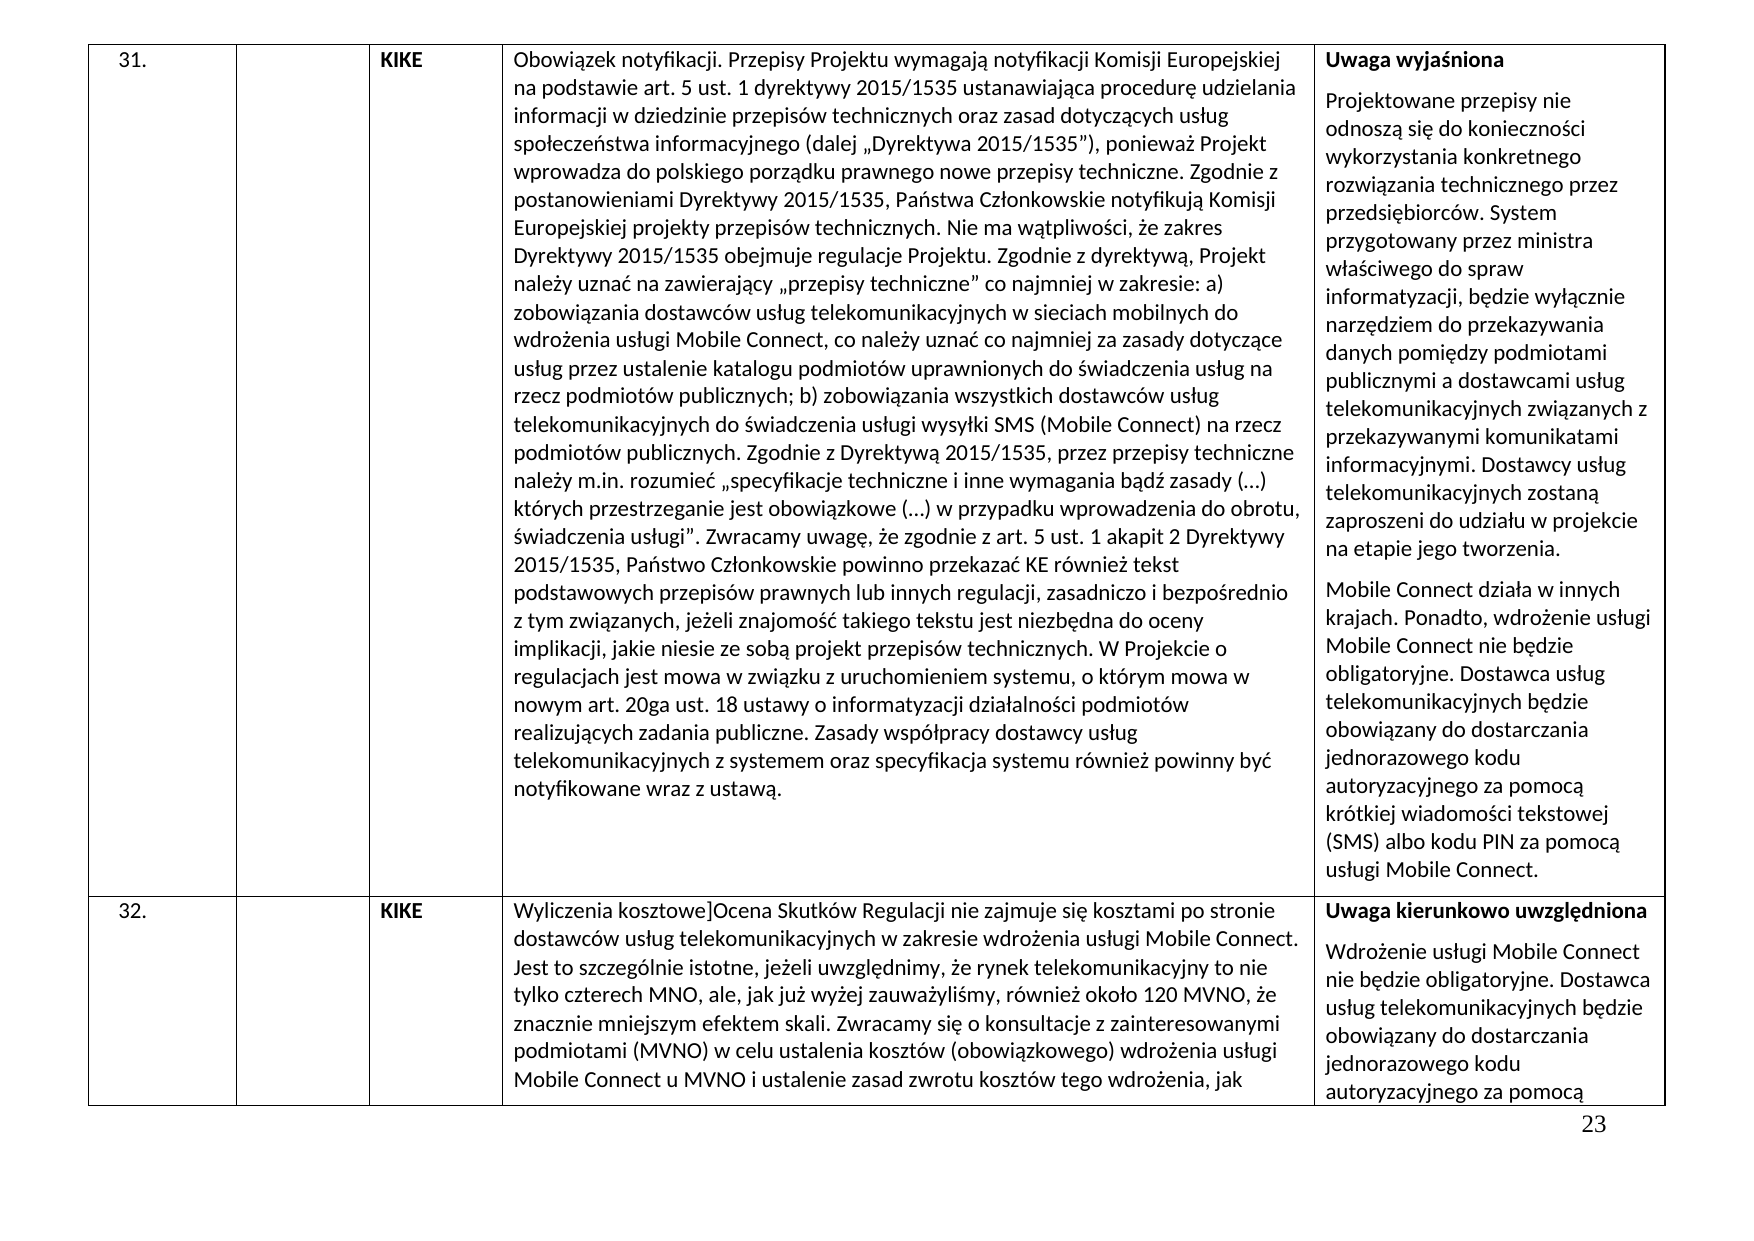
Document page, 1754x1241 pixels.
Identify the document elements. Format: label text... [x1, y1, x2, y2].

table_cell 32. [89, 897, 236, 1105]
table_cell Uwaga wyjaśniona Projektowane przepisy nie odnoszą się do konieczności wykorzystania konkretnego rozwiązania technicznego przez przedsiębiorców. System przygotowany przez ministra właściwego do spraw informatyzacji, będzie wyłącznie narzędziem do przekazywania danych pomiędzy podmiotami publicznymi a dostawcami usług telekomunikacyjnych związanych z przekazywanymi komunikatami informacyjnymi. Dostawcy usług telekomunikacyjnych zostaną zaproszeni do udziału w projekcie na etapie jego tworzenia. Mobile Connect działa w innych krajach. Ponadto, wdrożenie usługi Mobile Connect nie będzie obligatoryjne. Dostawca usług telekomunikacyjnych będzie obowiązany do dostarczania jednorazowego kodu autoryzacyjnego za pomocą krótkiej wiadomości tekstowej (SMS) albo kodu PIN za pomocą usługi Mobile Connect. [1315, 45, 1664, 896]
table_cell Obowiązek notyfikacji. Przepisy Projektu wymagają notyfikacji Komisji Europejskiej na podstawie art. 5 ust. 1 dyrektywy 2015/1535 ustanawiająca procedurę udzielania informacji w dziedzinie przepisów technicznych oraz zasad dotyczących usług społeczeństwa informacyjnego (dalej „Dyrektywa 2015/1535”), ponieważ Projekt wprowadza do polskiego porządku prawnego nowe przepisy techniczne. Zgodnie z postanowieniami Dyrektywy 2015/1535, Państwa Członkowskie notyfikują Komisji Europejskiej projekty przepisów technicznych. Nie ma wątpliwości, że zakres Dyrektywy 2015/1535 obejmuje regulacje Projektu. Zgodnie z dyrektywą, Projekt należy uznać na zawierający „przepisy techniczne” co najmniej w zakresie: a) zobowiązania dostawców usług telekomunikacyjnych w sieciach mobilnych do wdrożenia usługi Mobile Connect, co należy uznać co najmniej za zasady dotyczące usług przez ustalenie katalogu podmiotów uprawnionych do świadczenia usług na rzecz podmiotów publicznych; b) zobowiązania wszystkich dostawców usług telekomunikacyjnych do świadczenia usługi wysyłki SMS (Mobile Connect) na rzecz podmiotów publicznych. Zgodnie z Dyrektywą 2015/1535, przez przepisy techniczne należy m.in. rozumieć „specyfikacje techniczne i inne wymagania bądź zasady (…) których przestrzeganie jest obowiązkowe (…) w przypadku wprowadzenia do obrotu, świadczenia usługi”. Zwracamy uwagę, że zgodnie z art. 5 ust. 1 akapit 2 Dyrektywy 2015/1535, Państwo Członkowskie powinno przekazać KE również tekst podstawowych przepisów prawnych lub innych regulacji, zasadniczo i bezpośrednio z tym związanych, jeżeli znajomość takiego tekstu jest niezbędna do oceny implikacji, jakie niesie ze sobą projekt przepisów technicznych. W Projekcie o regulacjach jest mowa w związku z uruchomieniem systemu, o którym mowa w nowym art. 20ga ust. 18 ustawy o informatyzacji działalności podmiotów realizujących zadania publiczne. Zasady współpracy dostawcy usług telekomunikacyjnych z systemem oraz specyfikacja systemu również powinny być notyfikowane wraz z ustawą. [503, 45, 1314, 896]
table_cell 31. [89, 45, 236, 896]
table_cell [1315, 897, 1664, 1105]
table_cell KIKE [370, 897, 502, 1105]
table_cell [237, 897, 369, 1105]
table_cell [503, 897, 1314, 1105]
table_cell KIKE [370, 45, 502, 896]
table_cell [237, 45, 369, 896]
